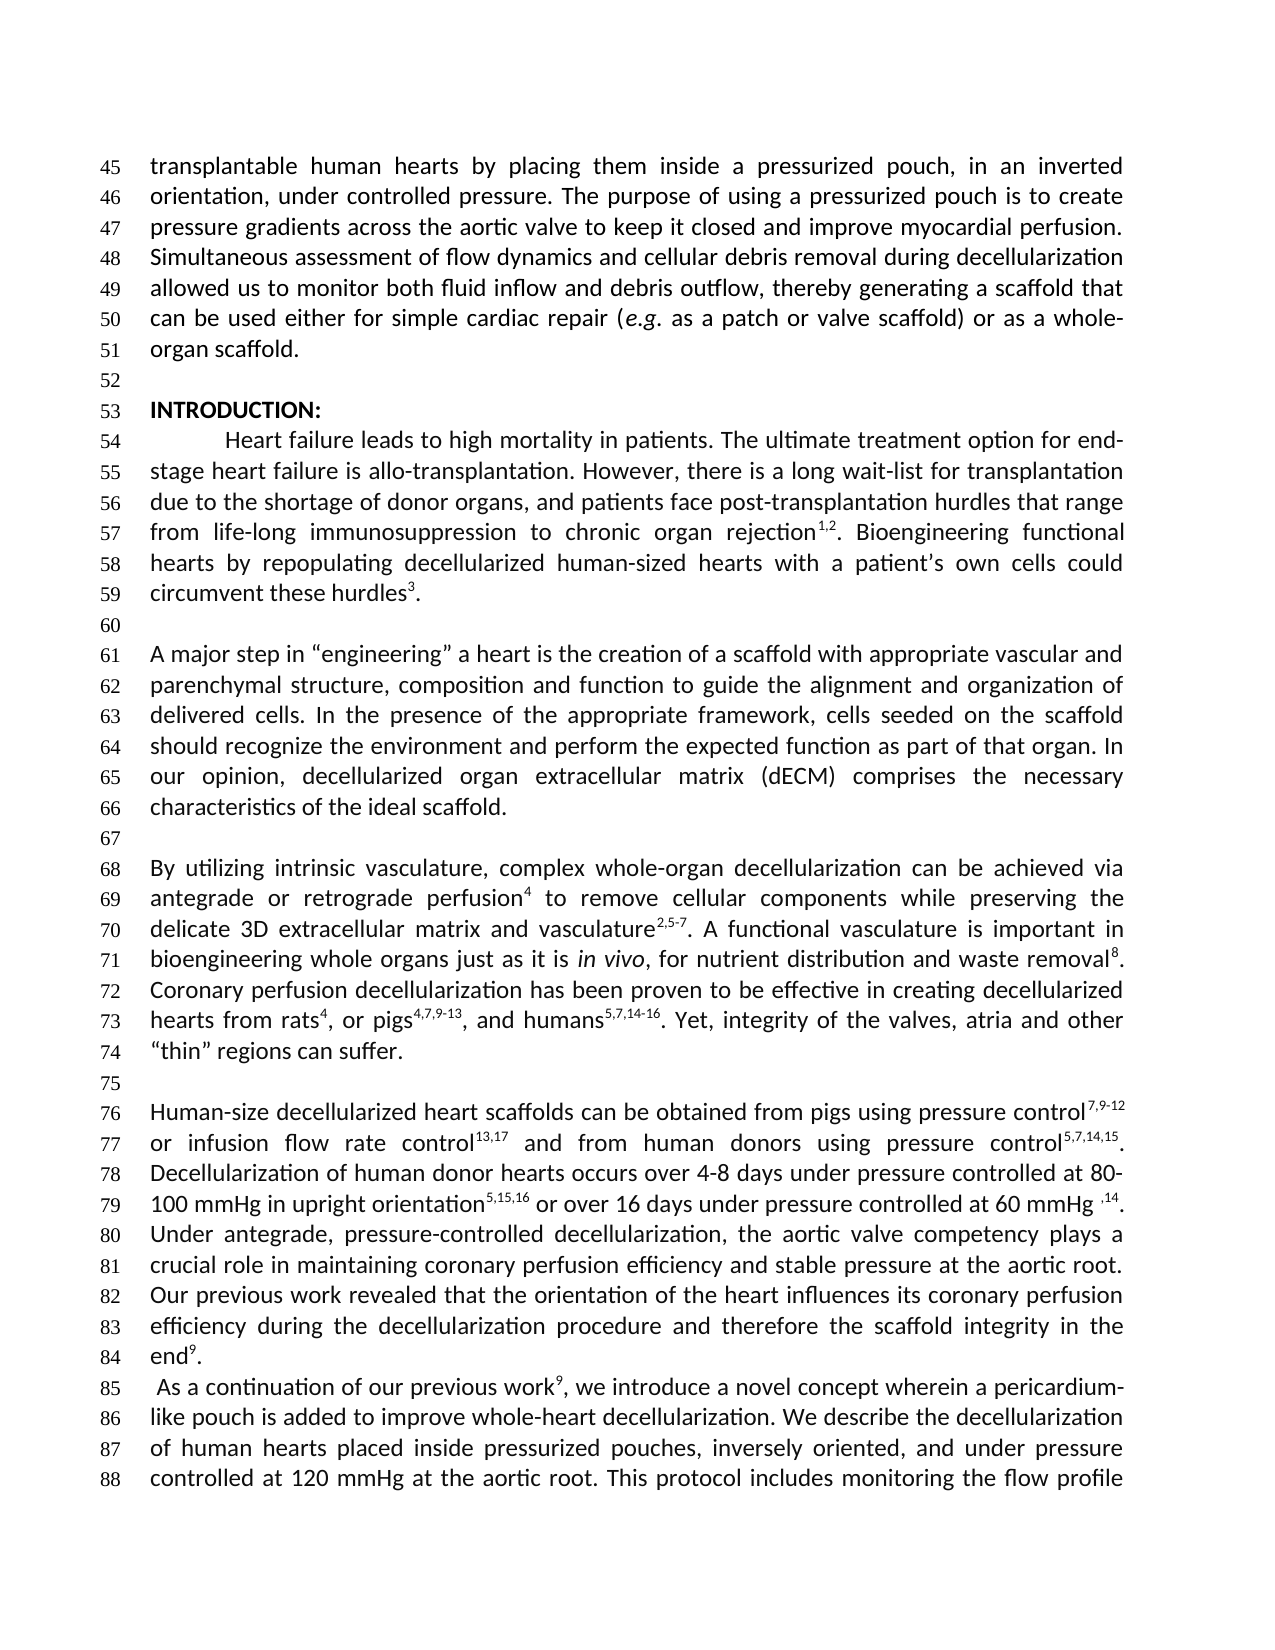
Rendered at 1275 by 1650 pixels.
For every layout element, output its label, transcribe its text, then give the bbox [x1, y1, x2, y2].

text Heart failure leads to high mortality in patients. The ultimate treatment option for end-stage heart failure is allo-transplantation. However, there is a long wait-list for transplantation due to the shortage of donor organs, and patients face post-transplantation hurdles that range from life-long immunosuppression to chronic organ rejection1,2. Bioengineering functional hearts by repopulating decellularized human-sized hearts with a patient’s own cells could circumvent these hurdles3. [150, 425, 1125, 608]
text INTRODUCTION: [150, 394, 1125, 425]
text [150, 150, 1125, 364]
text By utilizing intrinsic vasculature, complex whole-organ decellularization can be achieved via antegrade or retrograde perfusion4 to remove cellular components while preserving the delicate 3D extracellular matrix and vasculature2,5-7. A functional vasculature is important in bioengineering whole organs just as it is in vivo, for nutrient distribution and waste removal8. Coronary perfusion decellularization has been proven to be effective in creating decellularized hearts from rats4, or pigs4,7,9-13, and humans5,7,14-16. Yet, integrity of the valves, atria and other “thin” regions can suffer. [150, 852, 1125, 1066]
text Human-size decellularized heart scaffolds can be obtained from pigs using pressure control7,9-12 or infusion flow rate control13,17 and from human donors using pressure control5,7,14,15. Decellularization of human donor hearts occurs over 4-8 days under pressure controlled at 80-100 mmHg in upright orientation5,15,16 or over 16 days under pressure controlled at 60 mmHg ,14. Under antegrade, pressure-controlled decellularization, the aortic valve competency plays a crucial role in maintaining coronary perfusion efficiency and stable pressure at the aortic root. Our previous work revealed that the orientation of the heart influences its coronary perfusion efficiency during the decellularization procedure and therefore the scaffold integrity in the end9. [150, 1096, 1125, 1371]
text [150, 1371, 1125, 1493]
text A major step in “engineering” a heart is the creation of a scaffold with appropriate vascular and parenchymal structure, composition and function to guide the alignment and organization of delivered cells. In the presence of the appropriate framework, cells seeded on the scaffold should recognize the environment and perform the expected function as part of that organ. In our opinion, decellularized organ extracellular matrix (dECM) comprises the necessary characteristics of the ideal scaffold. [150, 638, 1125, 821]
